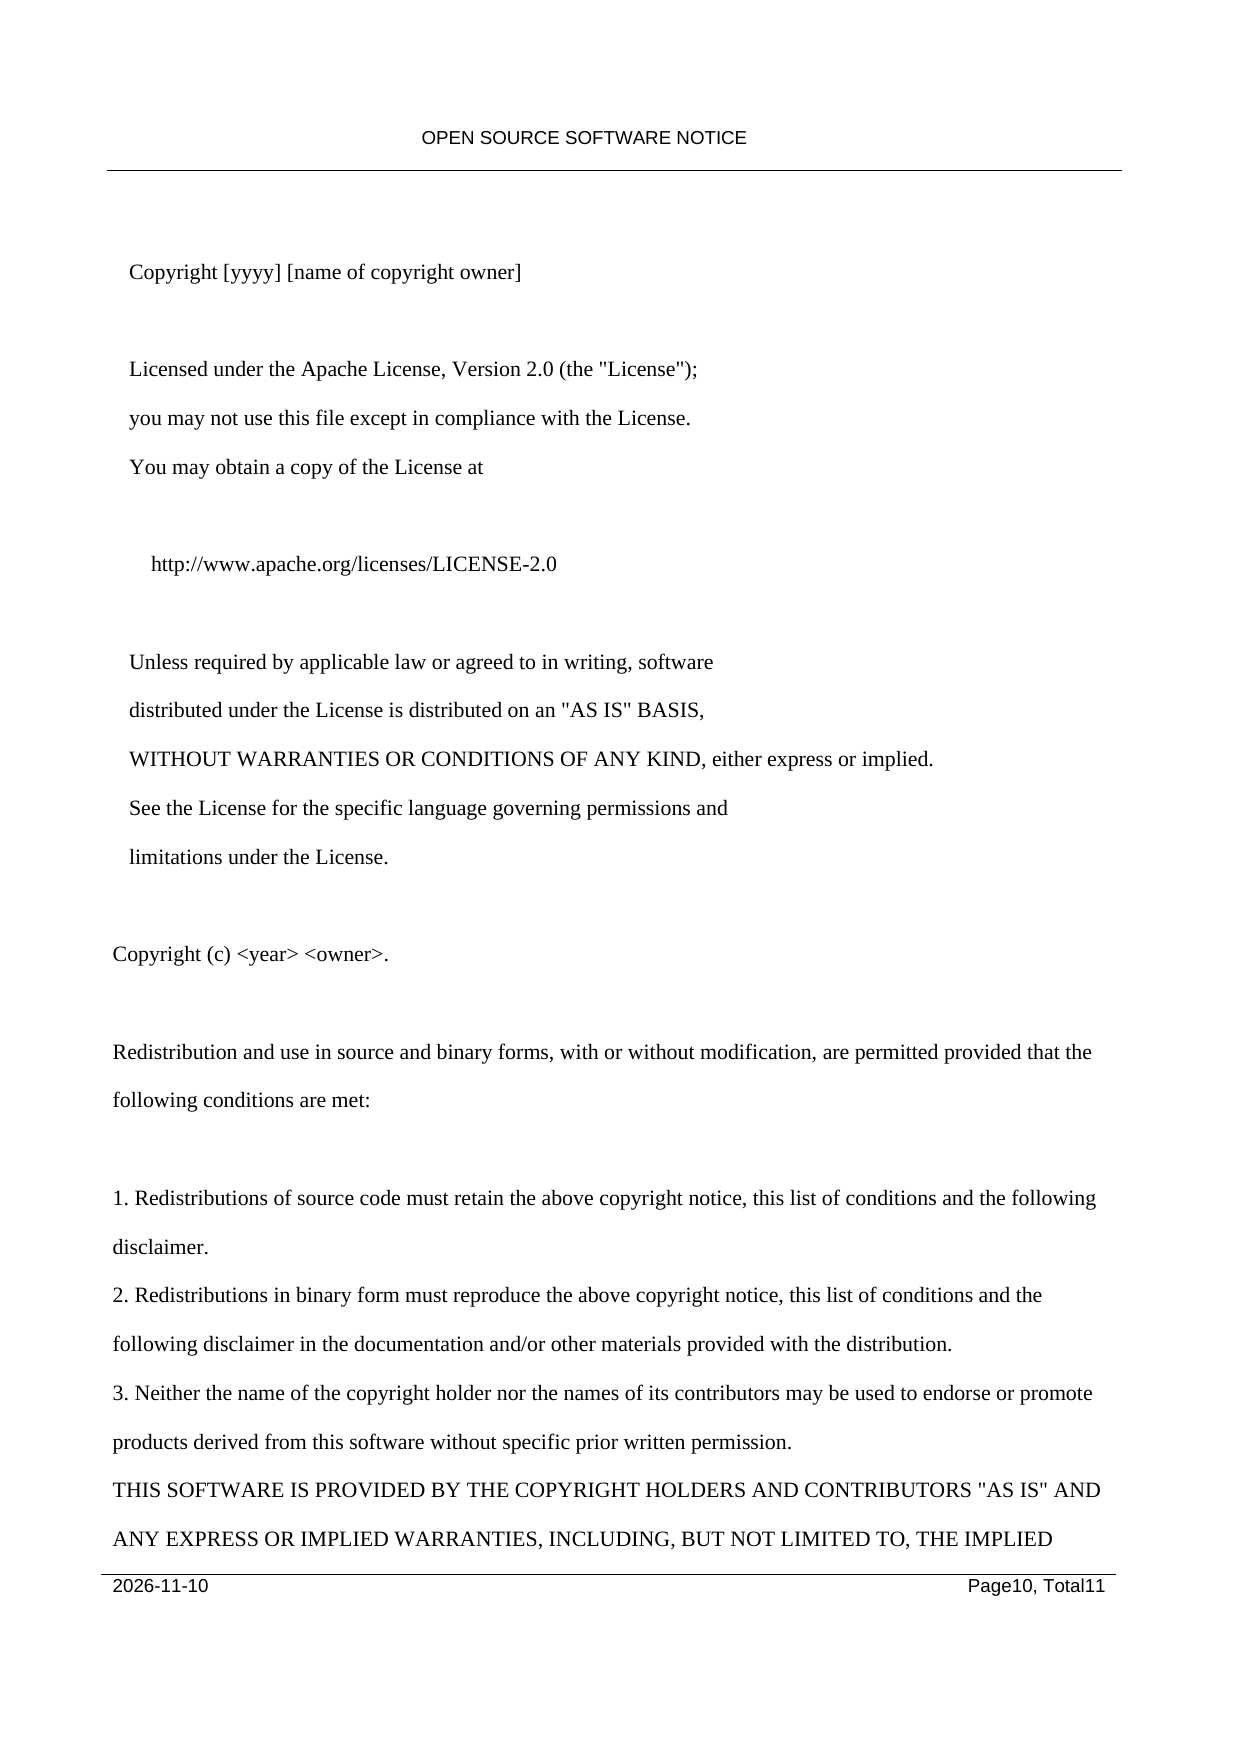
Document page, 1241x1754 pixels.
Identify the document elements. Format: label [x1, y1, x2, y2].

text [112, 206, 1128, 1555]
